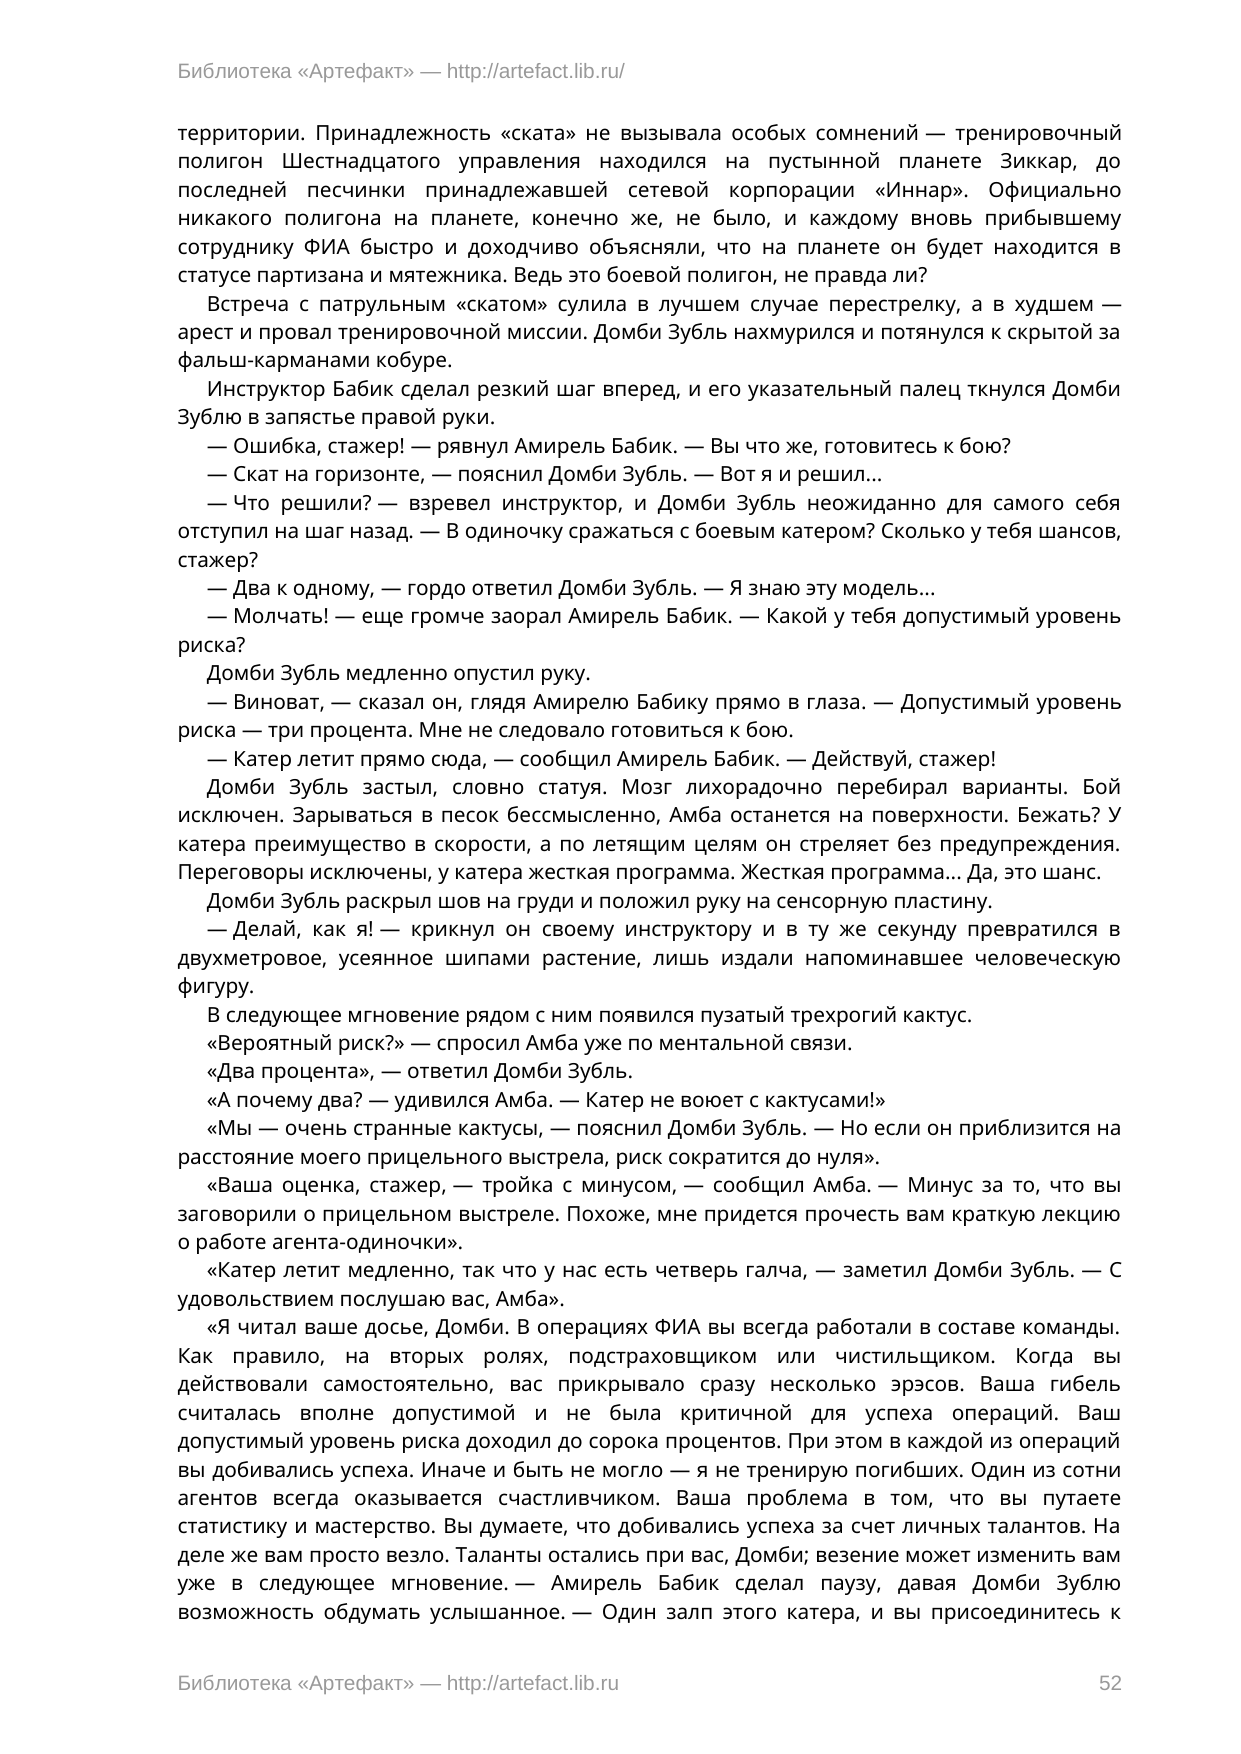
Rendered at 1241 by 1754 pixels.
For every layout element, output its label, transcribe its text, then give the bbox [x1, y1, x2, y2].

text Домби Зубль застыл, словно статуя. Мозг лихорадочно перебирал варианты. Бой исключен. Зарываться в песок бессмысленно, Амба останется на поверхности. Бежать? У катера преимущество в скорости, а по летящим целям он стреляет без предупреждения. Переговоры исключены, у катера жесткая программа. Жесткая программа... Да, это шанс. [177, 772, 1122, 886]
text — Скат на горизонте, — пояснил Домби Зубль. — Вот я и решил... [177, 459, 1122, 488]
text Инструктор Бабик сделал резкий шаг вперед, и его указательный палец ткнулся Домби Зублю в запястье правой руки. [177, 374, 1122, 431]
text «А почему два? — удивился Амба. — Катер не воюет с кактусами!» [177, 1085, 1122, 1113]
text Домби Зубль медленно опустил руку. [177, 658, 1122, 687]
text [177, 1312, 1122, 1625]
text «Два процента», — ответил Домби Зубль. [177, 1057, 1122, 1085]
text — Два к одному, — гордо ответил Домби Зубль. — Я знаю эту модель... [177, 573, 1122, 602]
text — Катер летит прямо сюда, — сообщил Амирель Бабик. — Действуй, стажер! [177, 744, 1122, 772]
text В следующее мгновение рядом с ним появился пузатый трехрогий кактус. [177, 1000, 1122, 1028]
text «Катер летит медленно, так что у нас есть четверь галча, — заметил Домби Зубль. — С удовольствием послушаю вас, Амба». [177, 1256, 1122, 1312]
text — Делай, как я! — крикнул он своему инструктору и в ту же секунду превратился в двухметровое, усеянное шипами растение, лишь издали напоминавшее человеческую фигуру. [177, 914, 1122, 1000]
text — Что решили? — взревел инструктор, и Домби Зубль неожиданно для самого себя отступил на шаг назад. — В одиночку сражаться с боевым катером? Сколько у тебя шансов, стажер? [177, 488, 1122, 573]
text Встреча с патрульным «скатом» сулила в лучшем случае перестрелку, а в худшем — арест и провал тренировочной миссии. Домби Зубль нахмурился и потянулся к скрытой за фальш-карманами кобуре. [177, 289, 1122, 374]
text — Виноват, — сказал он, глядя Амирелю Бабику прямо в глаза. — Допустимый уровень риска — три процента. Мне не следовало готовиться к бою. [177, 687, 1122, 744]
text Домби Зубль раскрыл шов на груди и положил руку на сенсорную пластину. [177, 886, 1122, 914]
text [177, 118, 1122, 289]
text — Ошибка, стажер! — рявнул Амирель Бабик. — Вы что же, готовитесь к бою? [177, 431, 1122, 459]
text «Мы — очень странные кактусы, — пояснил Домби Зубль. — Но если он приблизится на расстояние моего прицельного выстрела, риск сократится до нуля». [177, 1113, 1122, 1170]
text — Молчать! — еще громче заорал Амирель Бабик. — Какой у тебя допустимый уровень риска? [177, 602, 1122, 658]
text «Вероятный риск?» — спросил Амба уже по ментальной связи. [177, 1028, 1122, 1057]
text «Ваша оценка, стажер, — тройка с минусом, — сообщил Амба. — Минус за то, что вы заговорили о прицельном выстреле. Похоже, мне придется прочесть вам краткую лекцию о работе агента-одиночки». [177, 1170, 1122, 1256]
